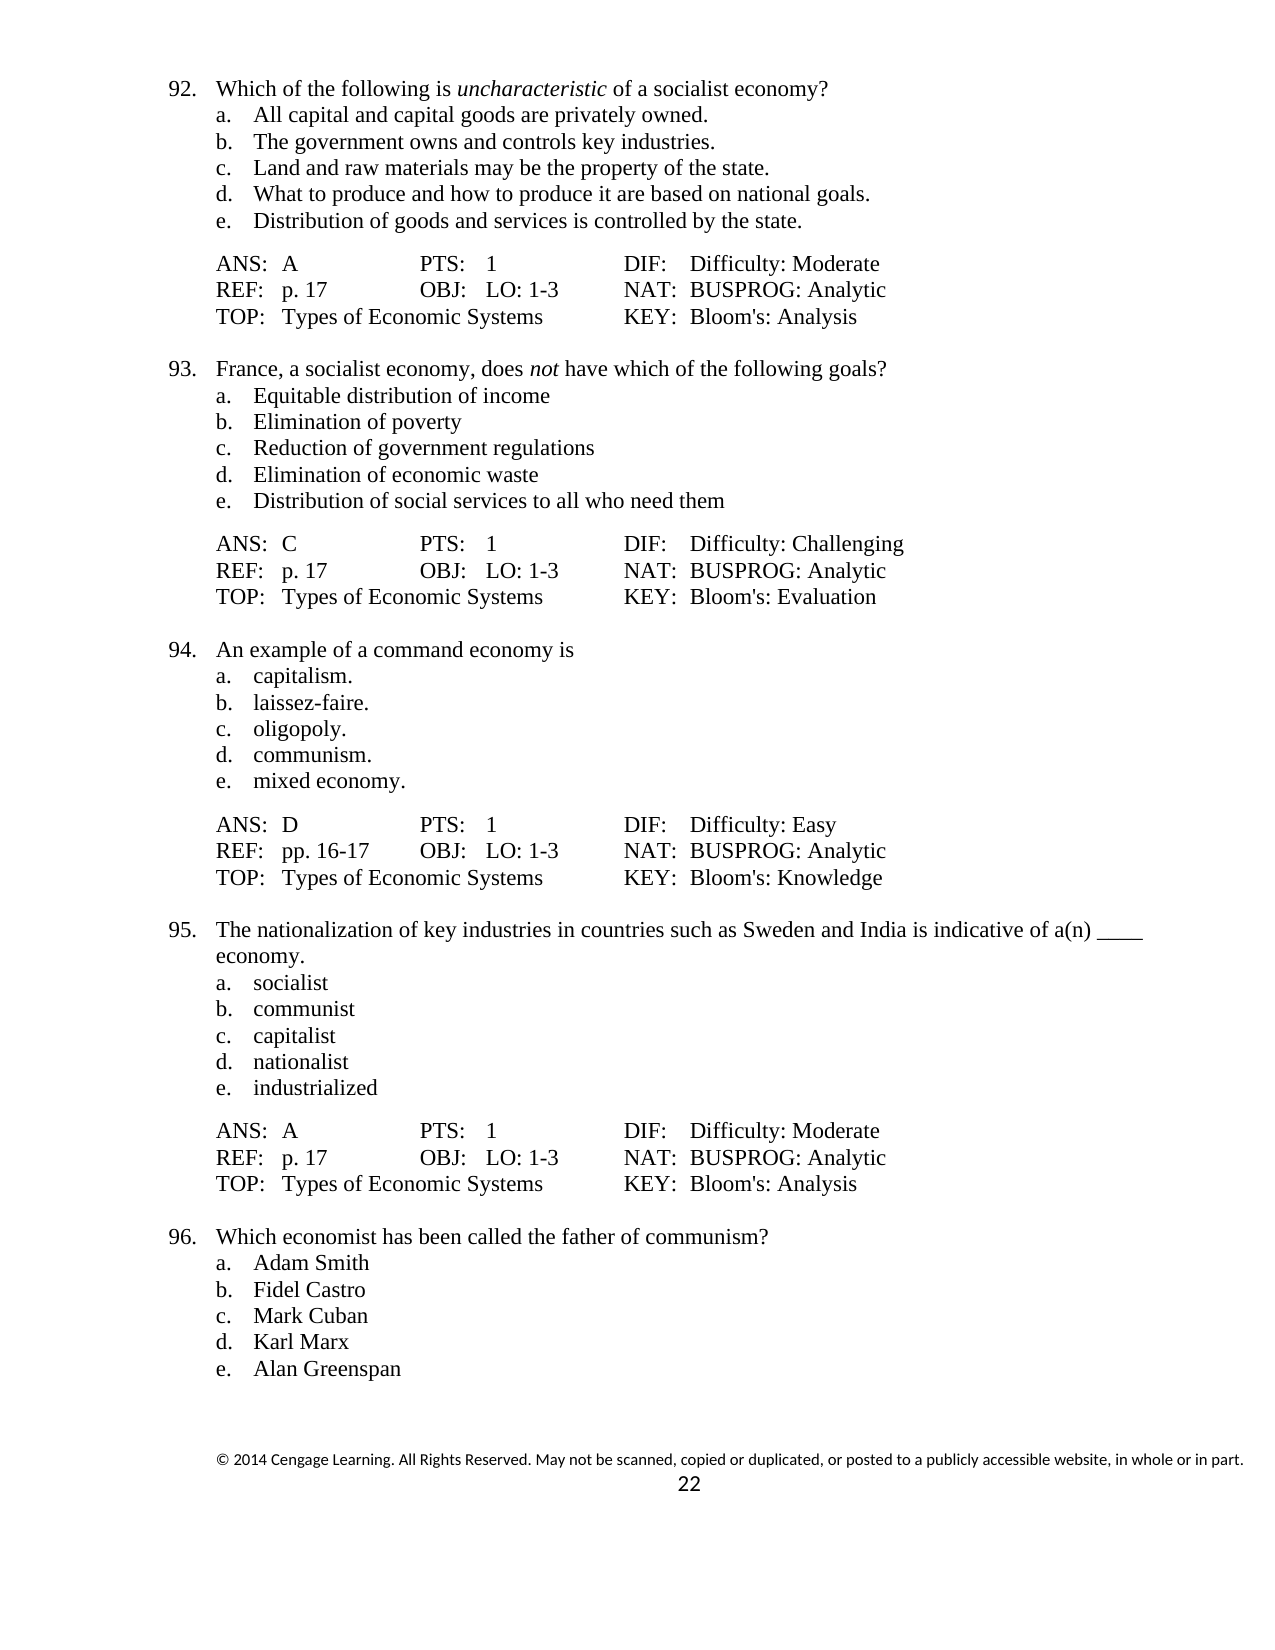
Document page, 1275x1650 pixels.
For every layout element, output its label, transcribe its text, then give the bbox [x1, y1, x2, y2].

text ANS: A PTS: 1 DIF: Difficulty: Moderate [216, 1118, 1162, 1144]
table_cell b. [211, 408, 248, 434]
table_header Equitable distribution of income [249, 382, 1092, 408]
table_cell mixed economy. [249, 768, 1092, 794]
table_cell industrialized [249, 1074, 1092, 1101]
table_cell capitalist [249, 1022, 1092, 1048]
table_cell nationalist [249, 1048, 1092, 1074]
table_cell communism. [249, 741, 1092, 768]
table_cell c. [211, 154, 248, 180]
table_cell d. [211, 1048, 248, 1074]
table_cell Fidel Castro [249, 1276, 1092, 1302]
table_cell d. [211, 180, 248, 207]
table_cell Distribution of goods and services is controlled by the state. [249, 207, 1092, 233]
text TOP: Types of Economic Systems KEY: Bloom's: Knowledge [216, 863, 1162, 890]
table_cell e. [211, 1355, 248, 1381]
table_cell b. [211, 128, 248, 154]
table_cell e. [211, 768, 248, 794]
table_cell Distribution of social services to all who need them [249, 487, 1092, 513]
table_cell Mark Cuban [249, 1302, 1092, 1328]
text ANS: A PTS: 1 DIF: Difficulty: Moderate [216, 250, 1162, 276]
table_header socialist [249, 969, 1092, 995]
table_cell b. [211, 689, 248, 715]
table_cell Elimination of poverty [249, 408, 1092, 434]
text TOP: Types of Economic Systems KEY: Bloom's: Analysis [216, 303, 1162, 329]
table_header a. [211, 969, 248, 995]
table_cell e. [211, 1074, 248, 1101]
text TOP: Types of Economic Systems KEY: Bloom's: Evaluation [216, 583, 1162, 609]
table_cell communist [249, 995, 1092, 1022]
table_cell Land and raw materials may be the property of the state. [249, 154, 1092, 180]
table_cell Alan Greenspan [249, 1355, 1092, 1381]
table_cell b. [211, 1276, 248, 1302]
text REF: p. 17 OBJ: LO: 1-3 NAT: BUSPROG: Analytic [216, 557, 1162, 583]
table_header capitalism. [249, 662, 1092, 688]
table_header a. [211, 101, 248, 128]
table_cell b. [211, 995, 248, 1022]
text REF: p. 17 OBJ: LO: 1-3 NAT: BUSPROG: Analytic [216, 1144, 1162, 1170]
table_header Adam Smith [249, 1249, 1092, 1276]
text 93. France, a socialist economy, does not have which of the following goals? [150, 355, 1162, 382]
text REF: p. 17 OBJ: LO: 1-3 NAT: BUSPROG: Analytic [216, 276, 1162, 303]
table_cell d. [211, 461, 248, 487]
text TOP: Types of Economic Systems KEY: Bloom's: Analysis [216, 1170, 1162, 1197]
text 96. Which economist has been called the father of communism? [150, 1223, 1162, 1249]
table_cell c. [211, 1022, 248, 1048]
text 95. The nationalization of key industries in countries such as Sweden and India is indicative of a(n) ____ economy. [150, 916, 1162, 969]
table_cell e. [211, 207, 248, 233]
text 92. Which of the following is uncharacteristic of a socialist economy? [150, 75, 1162, 101]
table_cell Karl Marx [249, 1329, 1092, 1355]
table_cell laissez-faire. [249, 689, 1092, 715]
table_cell c. [211, 435, 248, 461]
table_cell c. [211, 1302, 248, 1328]
text REF: pp. 16-17 OBJ: LO: 1-3 NAT: BUSPROG: Analytic [216, 837, 1162, 863]
text ANS: C PTS: 1 DIF: Difficulty: Challenging [216, 530, 1162, 557]
table_cell The government owns and controls key industries. [249, 128, 1092, 154]
table_cell What to produce and how to produce it are based on national goals. [249, 180, 1092, 207]
text 94. An example of a command economy is [150, 636, 1162, 662]
table_cell d. [211, 1329, 248, 1355]
text ANS: D PTS: 1 DIF: Difficulty: Easy [216, 811, 1162, 837]
table_cell oligopoly. [249, 715, 1092, 741]
table_cell Elimination of economic waste [249, 461, 1092, 487]
table_cell Reduction of government regulations [249, 435, 1092, 461]
table_cell d. [211, 741, 248, 768]
table_header a. [211, 1249, 248, 1276]
table_cell c. [211, 715, 248, 741]
table_header a. [211, 662, 248, 688]
table_header a. [211, 382, 248, 408]
table_header All capital and capital goods are privately owned. [249, 101, 1092, 128]
table_cell e. [211, 487, 248, 513]
